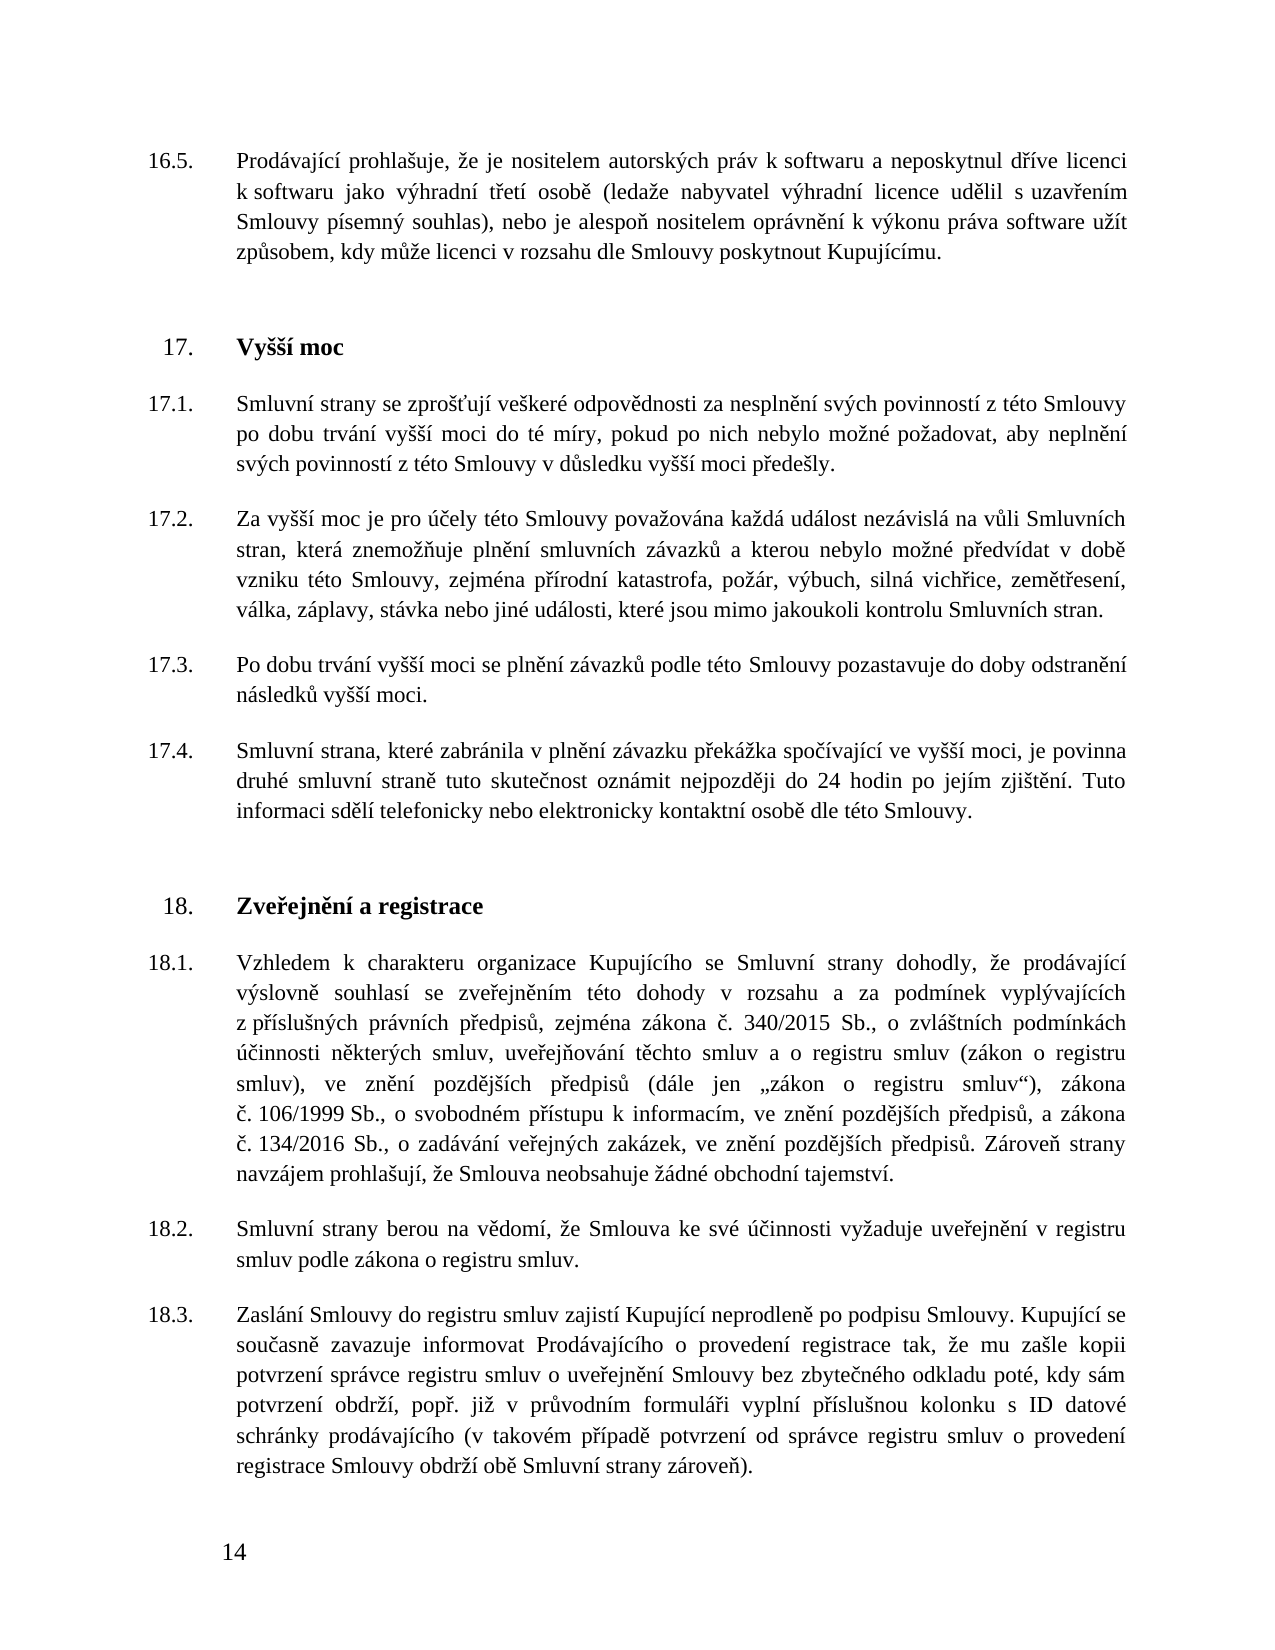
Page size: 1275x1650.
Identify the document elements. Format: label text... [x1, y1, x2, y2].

subtitle Vyšší moc [162, 332, 1127, 361]
subtitle Smluvní strany berou na vědomí, že Smlouva ke své účinnosti vyžaduje uveřejnění v registru smluv podle zákona o registru smluv. [148, 1216, 1127, 1272]
subtitle Smluvní strany se zprošťují veškeré odpovědnosti za nesplnění svých povinností z této Smlouvy po dobu trvání vyšší moci do té míry, pokud po nich nebylo možné požadovat, aby neplnění svých povinností z této Smlouvy v důsledku vyšší moci předešly. [148, 390, 1127, 477]
subtitle Zaslání Smlouvy do registru smluv zajistí Kupující neprodleně po podpisu Smlouvy. Kupující se současně zavazuje informovat Prodávajícího o provedení registrace tak, že mu zašle kopii potvrzení správce registru smluv o uveřejnění Smlouvy bez zbytečného odkladu poté, kdy sám potvrzení obdrží, popř. již v průvodním formuláři vyplní příslušnou kolonku s ID datové schránky prodávajícího (v takovém případě potvrzení od správce registru smluv o provedení registrace Smlouvy obdrží obě Smluvní strany zároveň). [148, 1301, 1127, 1478]
subtitle Prodávající prohlašuje, že je nositelem autorských práv k softwaru a neposkytnul dříve licenci k softwaru jako výhradní třetí osobě (ledaže nabyvatel výhradní licence udělil s uzavřením Smlouvy písemný souhlas), nebo je alespoň nositelem oprávnění k výkonu práva software užít způsobem, kdy může licenci v rozsahu dle Smlouvy poskytnout Kupujícímu. [148, 148, 1127, 264]
subtitle Smluvní strana, které zabránila v plnění závazku překážka spočívající ve vyšší moci, je povinna druhé smluvní straně tuto skutečnost oznámit nejpozději do 24 hodin po jejím zjištění. Tuto informaci sdělí telefonicky nebo elektronicky kontaktní osobě dle této Smlouvy. [148, 737, 1127, 823]
subtitle Zveřejnění a registrace [162, 891, 1127, 919]
subtitle Za vyšší moc je pro účely této Smlouvy považována každá událost nezávislá na vůli Smluvních stran, která znemožňuje plnění smluvních závazků a kterou nebylo možné předvídat v době vzniku této Smlouvy, zejména přírodní katastrofa, požár, výbuch, silná vichřice, zemětřesení, válka, záplavy, stávka nebo jiné události, které jsou mimo jakoukoli kontrolu Smluvních stran. [148, 506, 1127, 622]
subtitle Po dobu trvání vyšší moci se plnění závazků podle této Smlouvy pozastavuje do doby odstranění následků vyšší moci. [148, 651, 1127, 708]
subtitle Vzhledem k charakteru organizace Kupujícího se Smluvní strany dohodly, že prodávající výslovně souhlasí se zveřejněním této dohody v rozsahu a za podmínek vyplývajících z příslušných právních předpisů, zejména zákona č. 340/2015 Sb., o zvláštních podmínkách účinnosti některých smluv, uveřejňování těchto smluv a o registru smluv (zákon o registru smluv), ve znění pozdějších předpisů (dále jen „zákon o registru smluv“), zákona č. 106/1999 Sb., o svobodném přístupu k informacím, ve znění pozdějších předpisů, a zákona č. 134/2016 Sb., o zadávání veřejných zakázek, ve znění pozdějších předpisů. Zároveň strany navzájem prohlašují, že Smlouva neobsahuje žádné obchodní tajemství. [148, 949, 1127, 1187]
